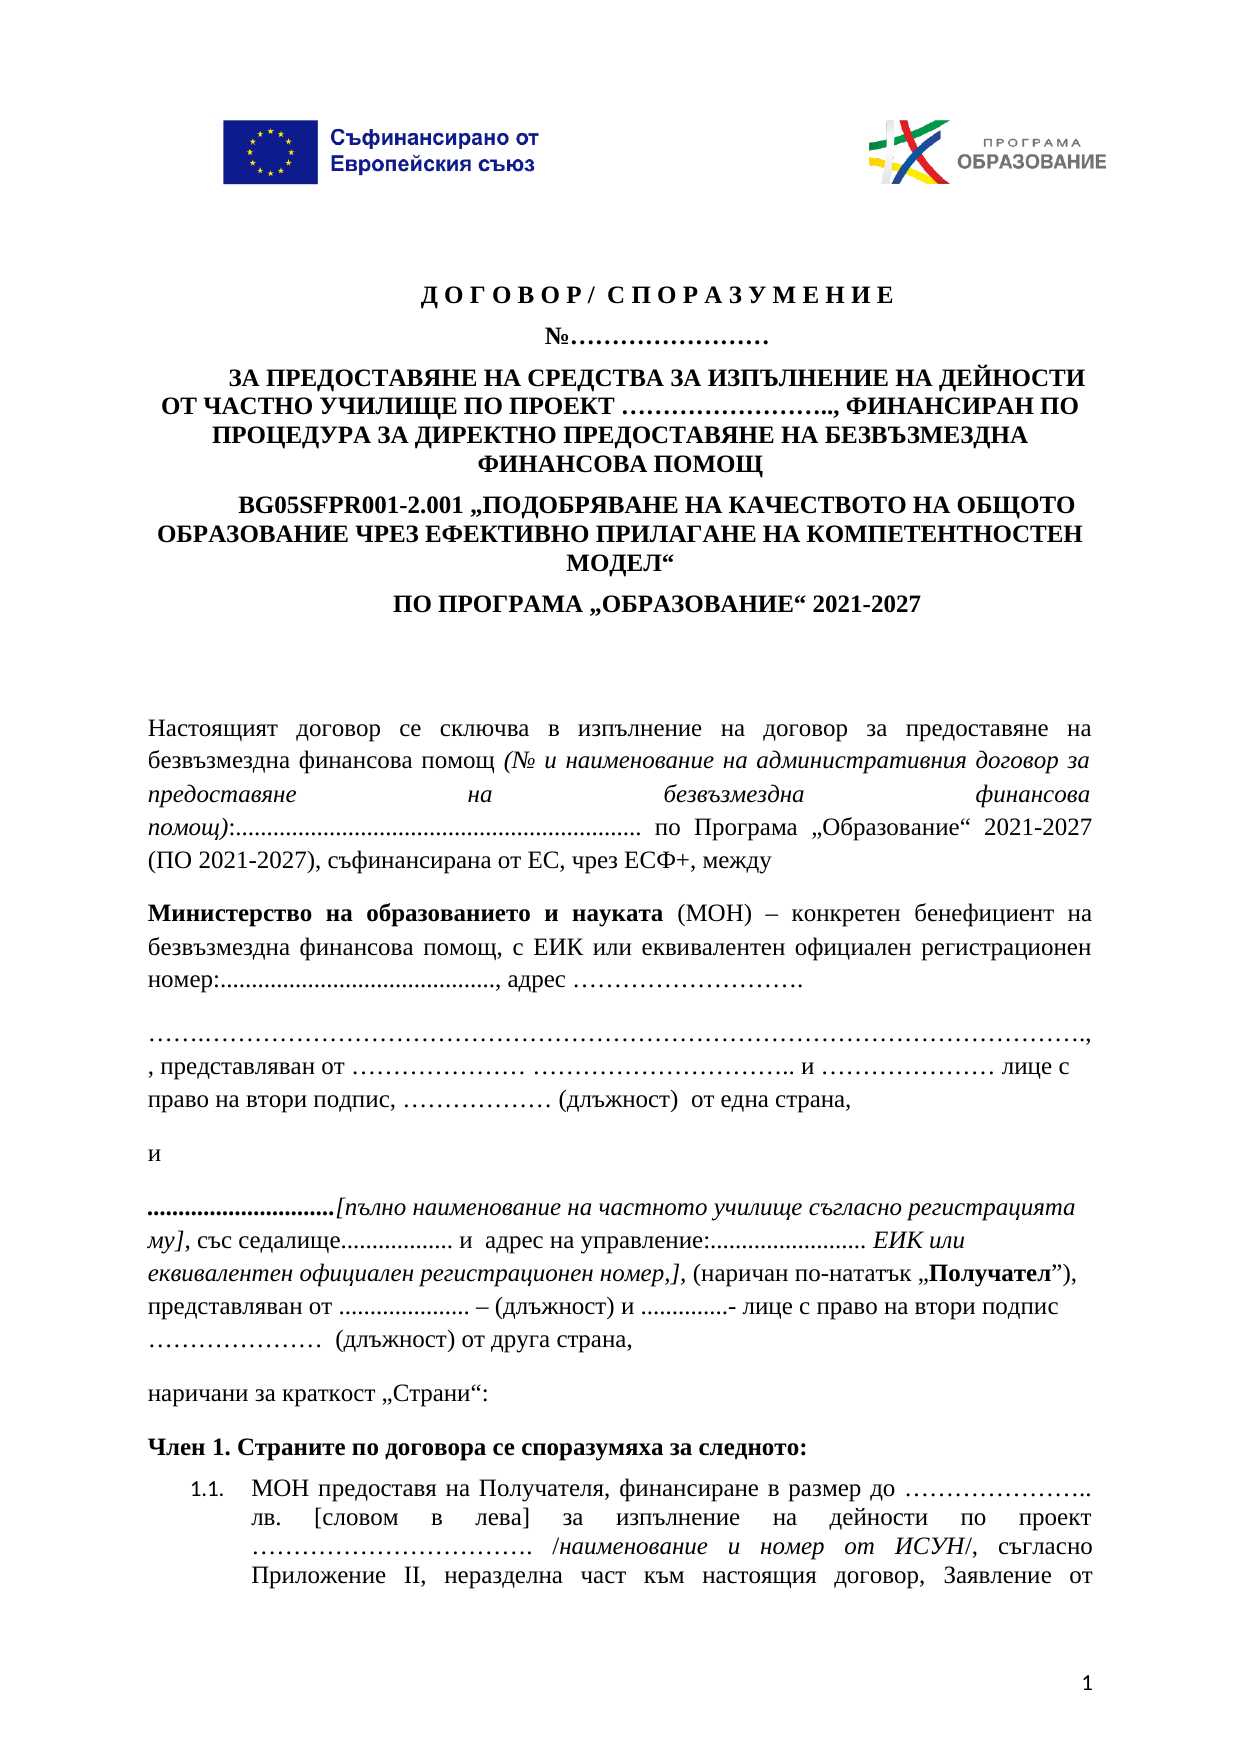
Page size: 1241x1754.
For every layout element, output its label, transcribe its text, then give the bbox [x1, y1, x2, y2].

text BG05SFPR001-2.001 „ПОДОБРЯВАНЕ НА КАЧЕСТВОТО НА ОБЩОТО ОБРАЗОВАНИЕ ЧРЕЗ ЕФЕКТИВНО ПРИЛАГАНЕ НА КОМПЕТЕНТНОСТЕН МОДЕЛ“ [148, 490, 1093, 576]
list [189, 1473, 1093, 1588]
text Член 1. Страните по договора се споразумяха за следното: [148, 1432, 1093, 1461]
text №…………………… [148, 321, 1093, 350]
text наричани за краткост „Страни“: [148, 1378, 1093, 1407]
text Настоящият договор се сключва в изпълнение на договор за предоставяне на безвъзмездна финансова помощ (№ и наименование на административния договор за предоставяне на безвъзмездна финансова помощ):................................................................. по Програма „Образование“ 2021-2027 (ПО 2021-2027), съфинансирана от ЕС, чрез ЕСФ+, между [148, 713, 1093, 873]
text ПО ПРОГРАМА „ОБРАЗОВАНИЕ“ 2021-2027 [148, 589, 1093, 618]
text Д О Г О В О Р / С П О Р А З У М Е Н И Е [148, 280, 1093, 309]
text ..............................[пълно наименование на частното училище съгласно регистрацията му], със седалище.................. и адрес на управление:......................... ЕИК или еквивалентен официален регистрационен номер,], (наричан по-нататък „Получател”), представляван от ..................... – (длъжност) и ..............- лице с право на втори подпис ………………… (длъжност) от друга страна, [148, 1192, 1093, 1353]
text Министерство на образованието и науката (МОН) – конкретен бенефициент на безвъзмездна финансова помощ, с ЕИК или еквивалентен официален регистрационен номер:............................................, адрес ………………………. [148, 898, 1093, 993]
text и [148, 1138, 1093, 1167]
text ЗА ПРЕДОСТАВЯНЕ НА СРЕДСТВА ЗА ИЗПЪЛНЕНИЕ НА ДЕЙНОСТИ ОТ ЧАСТНО УЧИЛИЩЕ ПО ПРОЕКТ …………………….., ФИНАНСИРАН ПО ПРОЦЕДУРА ЗА ДИРЕКТНО ПРЕДОСТАВЯНЕ НА БЕЗВЪЗМЕЗДНА ФИНАНСОВА ПОМОЩ [148, 363, 1093, 478]
text …….……………………………………………………………………………………………., , представляван от ………………… ………………………….. и ………………… лице с право на втори подпис, ……………… (длъжност) от една страна, [148, 1018, 1093, 1113]
picture [221, 118, 1106, 186]
